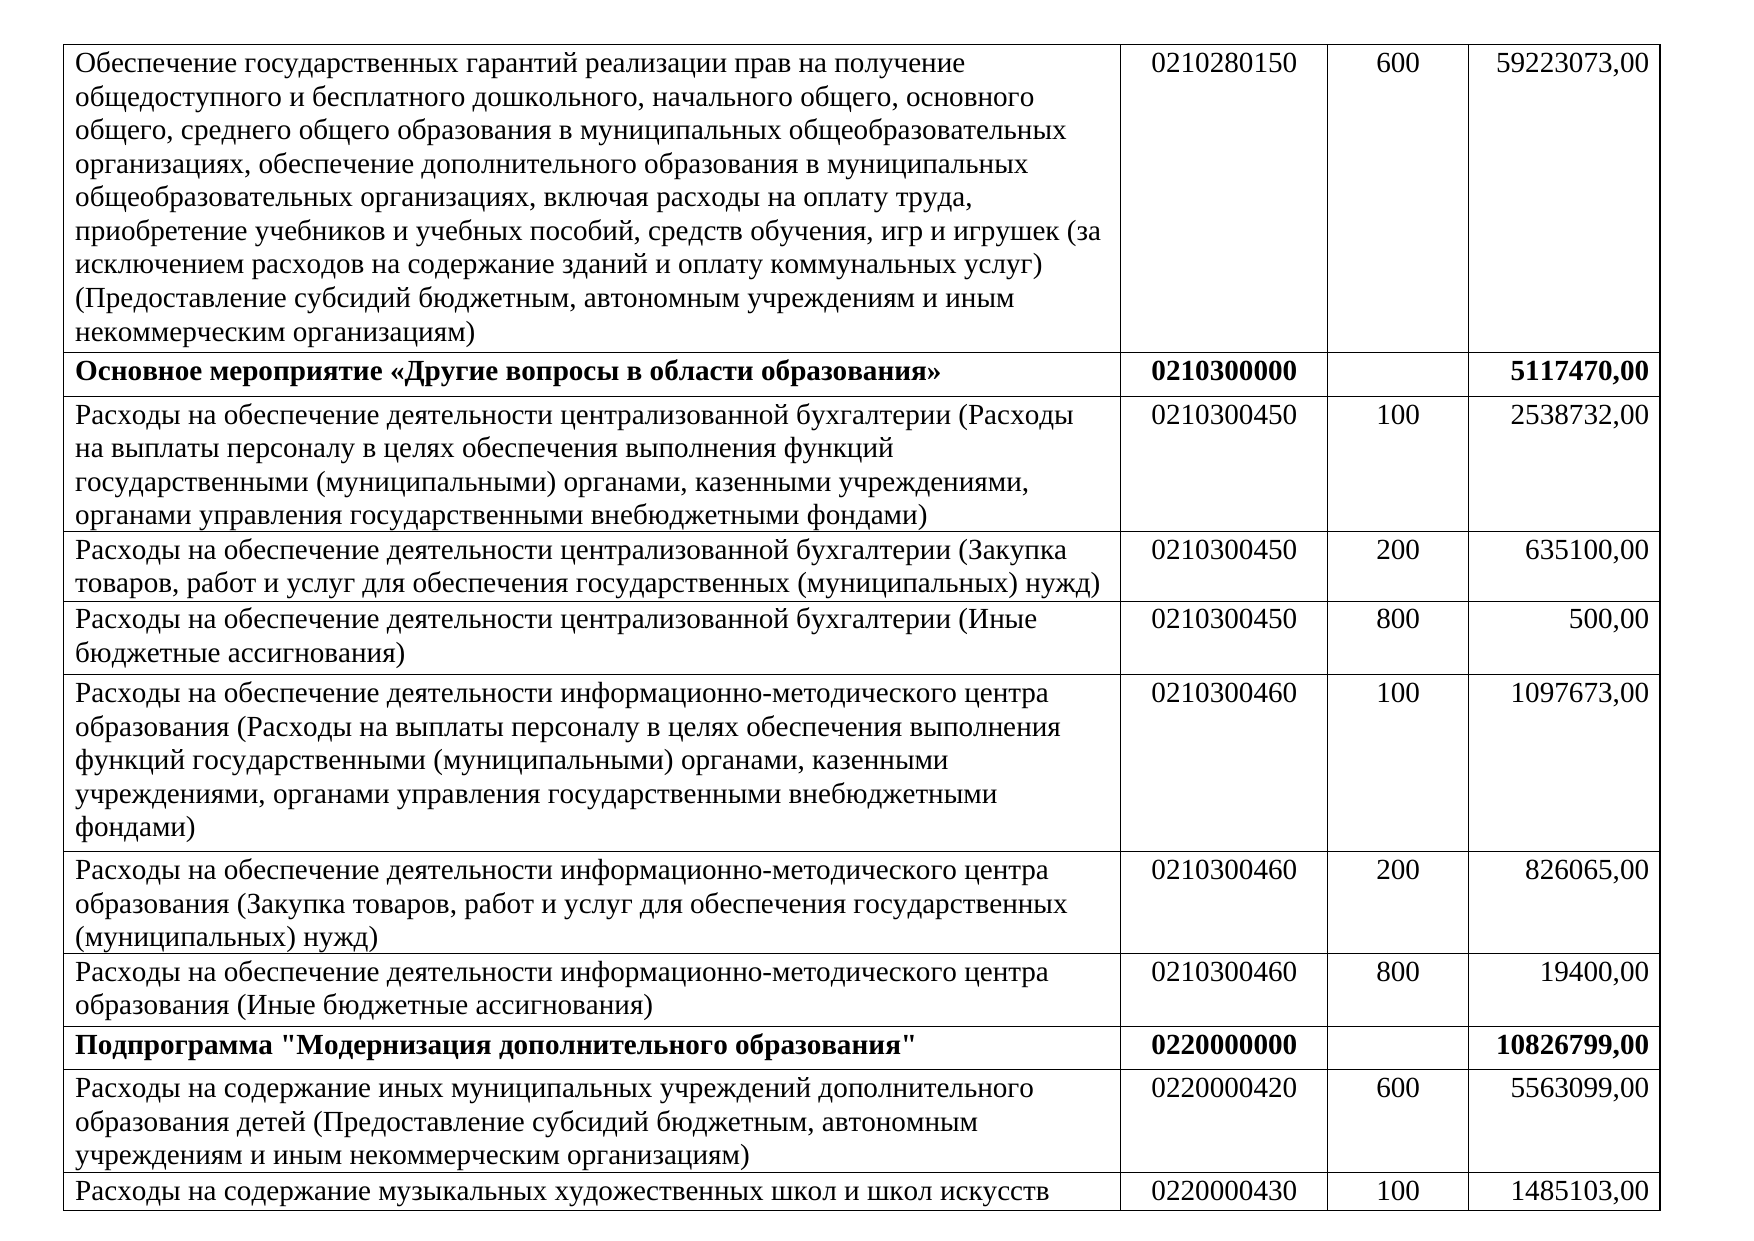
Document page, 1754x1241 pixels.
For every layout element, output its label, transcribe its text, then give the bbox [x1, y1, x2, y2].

table_cell 0210300450 [1121, 532, 1327, 601]
table_cell 0220000000 [1121, 1027, 1327, 1069]
table_cell 1097673,00 [1469, 675, 1659, 851]
table_cell 10826799,00 [1469, 1027, 1659, 1069]
table_cell 0220000430 [1121, 1173, 1327, 1209]
table_cell 100 [1328, 675, 1468, 851]
table_cell 826065,00 [1469, 852, 1659, 953]
table_cell [1328, 1027, 1468, 1069]
table_cell 800 [1328, 602, 1468, 674]
table_cell 0210300460 [1121, 675, 1327, 851]
table_cell Расходы на обеспечение деятельности централизованной бухгалтерии (Иные бюджетные ассигнования) [64, 602, 1120, 674]
table_cell 100 [1328, 1173, 1468, 1209]
table_cell 0210300450 [1121, 602, 1327, 674]
table_cell Расходы на содержание иных муниципальных учреждений дополнительного образования детей (Предоставление субсидий бюджетным, автономным учреждениям и иным некоммерческим организациям) [64, 1070, 1120, 1172]
table_cell Расходы на обеспечение деятельности информационно-методического центра образования (Расходы на выплаты персоналу в целях обеспечения выполнения функций государственными (муниципальными) органами, казенными учреждениями, органами управления государственными внебюджетными фондами) [64, 675, 1120, 851]
table_cell 0210300460 [1121, 954, 1327, 1026]
table_cell 0210300000 [1121, 353, 1327, 396]
table_cell 19400,00 [1469, 954, 1659, 1026]
table_cell 600 [1328, 1070, 1468, 1172]
table_cell 5117470,00 [1469, 353, 1659, 396]
table_cell 800 [1328, 954, 1468, 1026]
table_cell 200 [1328, 852, 1468, 953]
table_cell Подпрограмма "Модернизация дополнительного образования" [64, 1027, 1120, 1069]
table_cell Обеспечение государственных гарантий реализации прав на получение общедоступного и бесплатного дошкольного, начального общего, основного общего, среднего общего образования в муниципальных общеобразовательных организациях, обеспечение дополнительного образования в муниципальных общеобразовательных организациях, включая расходы на оплату труда, приобретение учебников и учебных пособий, средств обучения, игр и игрушек (за исключением расходов на содержание зданий и оплату коммунальных услуг) (Предоставление субсидий бюджетным, автономным учреждениям и иным некоммерческим организациям) [64, 45, 1120, 352]
table_cell [1328, 353, 1468, 396]
table_cell Расходы на обеспечение деятельности централизованной бухгалтерии (Расходы на выплаты персоналу в целях обеспечения выполнения функций государственными (муниципальными) органами, казенными учреждениями, органами управления государственными внебюджетными фондами) [64, 397, 1120, 531]
table_cell 0210280150 [1121, 45, 1327, 352]
table_cell 0220000420 [1121, 1070, 1327, 1172]
table_cell 0210300460 [1121, 852, 1327, 953]
table_cell 2538732,00 [1469, 397, 1659, 531]
table_cell Основное мероприятие «Другие вопросы в области образования» [64, 353, 1120, 396]
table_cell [64, 1173, 1120, 1209]
table_cell 600 [1328, 45, 1468, 352]
table_cell 500,00 [1469, 602, 1659, 674]
table_cell Расходы на обеспечение деятельности информационно-методического центра образования (Иные бюджетные ассигнования) [64, 954, 1120, 1026]
table_cell Расходы на обеспечение деятельности централизованной бухгалтерии (Закупка товаров, работ и услуг для обеспечения государственных (муниципальных) нужд) [64, 532, 1120, 601]
table_cell 635100,00 [1469, 532, 1659, 601]
table_cell 1485103,00 [1469, 1173, 1659, 1209]
table_cell 0210300450 [1121, 397, 1327, 531]
table_cell 59223073,00 [1469, 45, 1659, 352]
table_cell 100 [1328, 397, 1468, 531]
table_cell 5563099,00 [1469, 1070, 1659, 1172]
table_cell Расходы на обеспечение деятельности информационно-методического центра образования (Закупка товаров, работ и услуг для обеспечения государственных (муниципальных) нужд) [64, 852, 1120, 953]
table_cell 200 [1328, 532, 1468, 601]
